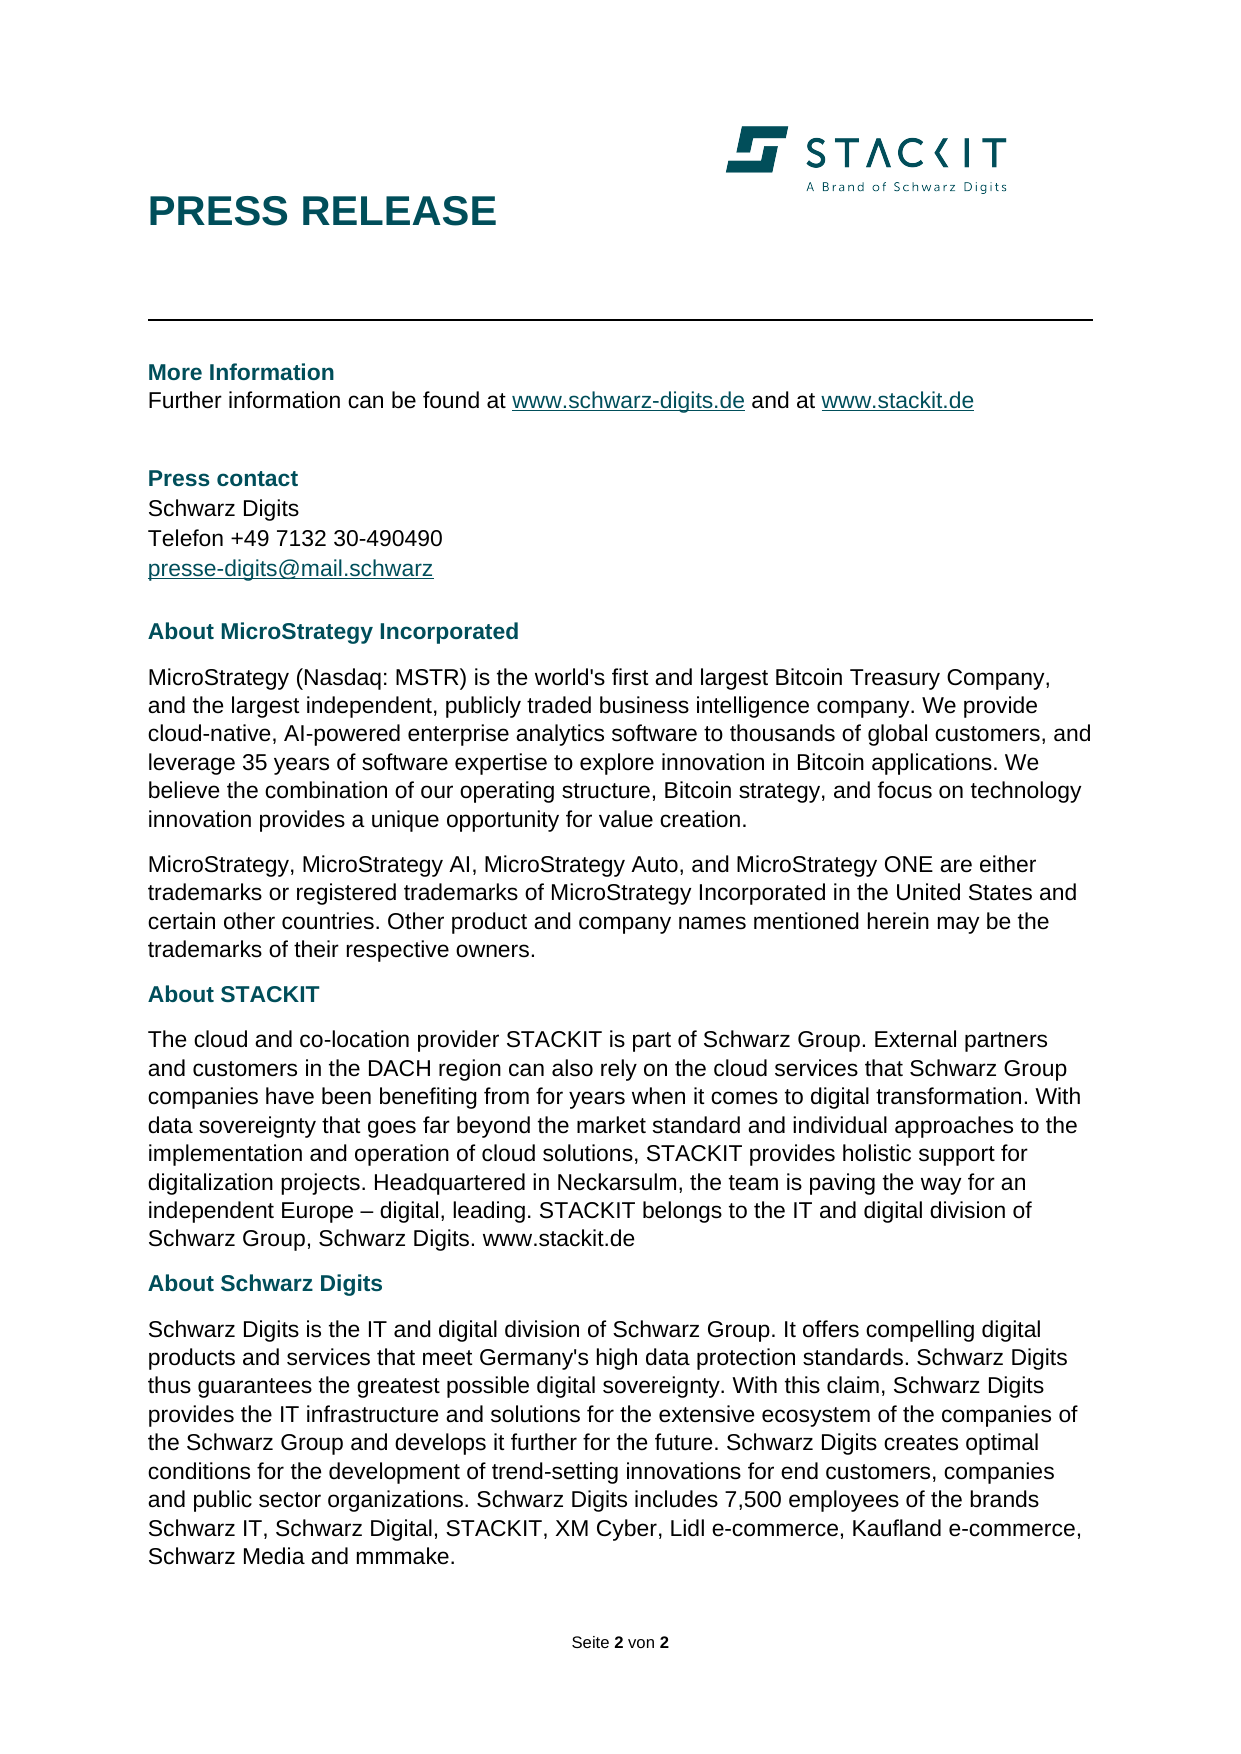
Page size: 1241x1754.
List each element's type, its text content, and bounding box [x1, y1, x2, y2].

text Schwarz Digits [148, 495, 1093, 521]
text MicroStrategy (Nasdaq: MSTR) is the world's first and largest Bitcoin Treasury Company, and the largest independent, publicly traded business intelligence company. We provide cloud-native, AI-powered enterprise analytics software to thousands of global customers, and leverage 35 years of software expertise to explore innovation in Bitcoin applications. We believe the combination of our operating structure, Bitcoin strategy, and focus on technology innovation provides a unique opportunity for value creation. [148, 663, 1093, 832]
text About STACKIT [148, 981, 1093, 1007]
text Telefon +49 7132 30-490490 [148, 525, 1093, 551]
picture [663, 73, 1069, 226]
text About Schwarz Digits [148, 1270, 1093, 1297]
text Press contact [148, 464, 1093, 491]
text Further information can be found at www.schwarz-digits.de and at www.stackit.de [148, 387, 1093, 414]
text More Information [148, 358, 1093, 385]
text Schwarz Digits is the IT and digital division of Schwarz Group. It offers compelling digital products and services that meet Germany's high data protection standards. Schwarz Digits thus guarantees the greatest possible digital sovereignty. With this claim, Schwarz Digits provides the IT infrastructure and solutions for the extensive ecosystem of the companies of the Schwarz Group and develops it further for the future. Schwarz Digits creates optimal conditions for the development of trend-setting innovations for end customers, companies and public sector organizations. Schwarz Digits includes 7,500 employees of the brands Schwarz IT, Schwarz Digital, STACKIT, XM Cyber, Lidl e-commerce, Kaufland e-commerce, Schwarz Media and mmmake. [148, 1316, 1093, 1569]
text MicroStrategy, MicroStrategy AI, MicroStrategy Auto, and MicroStrategy ONE are either trademarks or registered trademarks of MicroStrategy Incorporated in the United States and certain other countries. Other product and company names mentioned herein may be the trademarks of their respective owners. [148, 851, 1093, 962]
text About MicroStrategy Incorporated [148, 618, 1093, 645]
text The cloud and co-location provider STACKIT is part of Schwarz Group. External partners and customers in the DACH region can also rely on the cloud services that Schwarz Group companies have been benefiting from for years when it comes to digital transformation. With data sovereignty that goes far beyond the market standard and individual approaches to the implementation and operation of cloud solutions, STACKIT provides holistic support for digitalization projects. Headquartered in Neckarsulm, the team is paving the way for an independent Europe – digital, leading. STACKIT belongs to the IT and digital division of Schwarz Group, Schwarz Digits. www.stackit.de [148, 1026, 1093, 1252]
text presse-digits@mail.schwarz [148, 555, 1093, 582]
